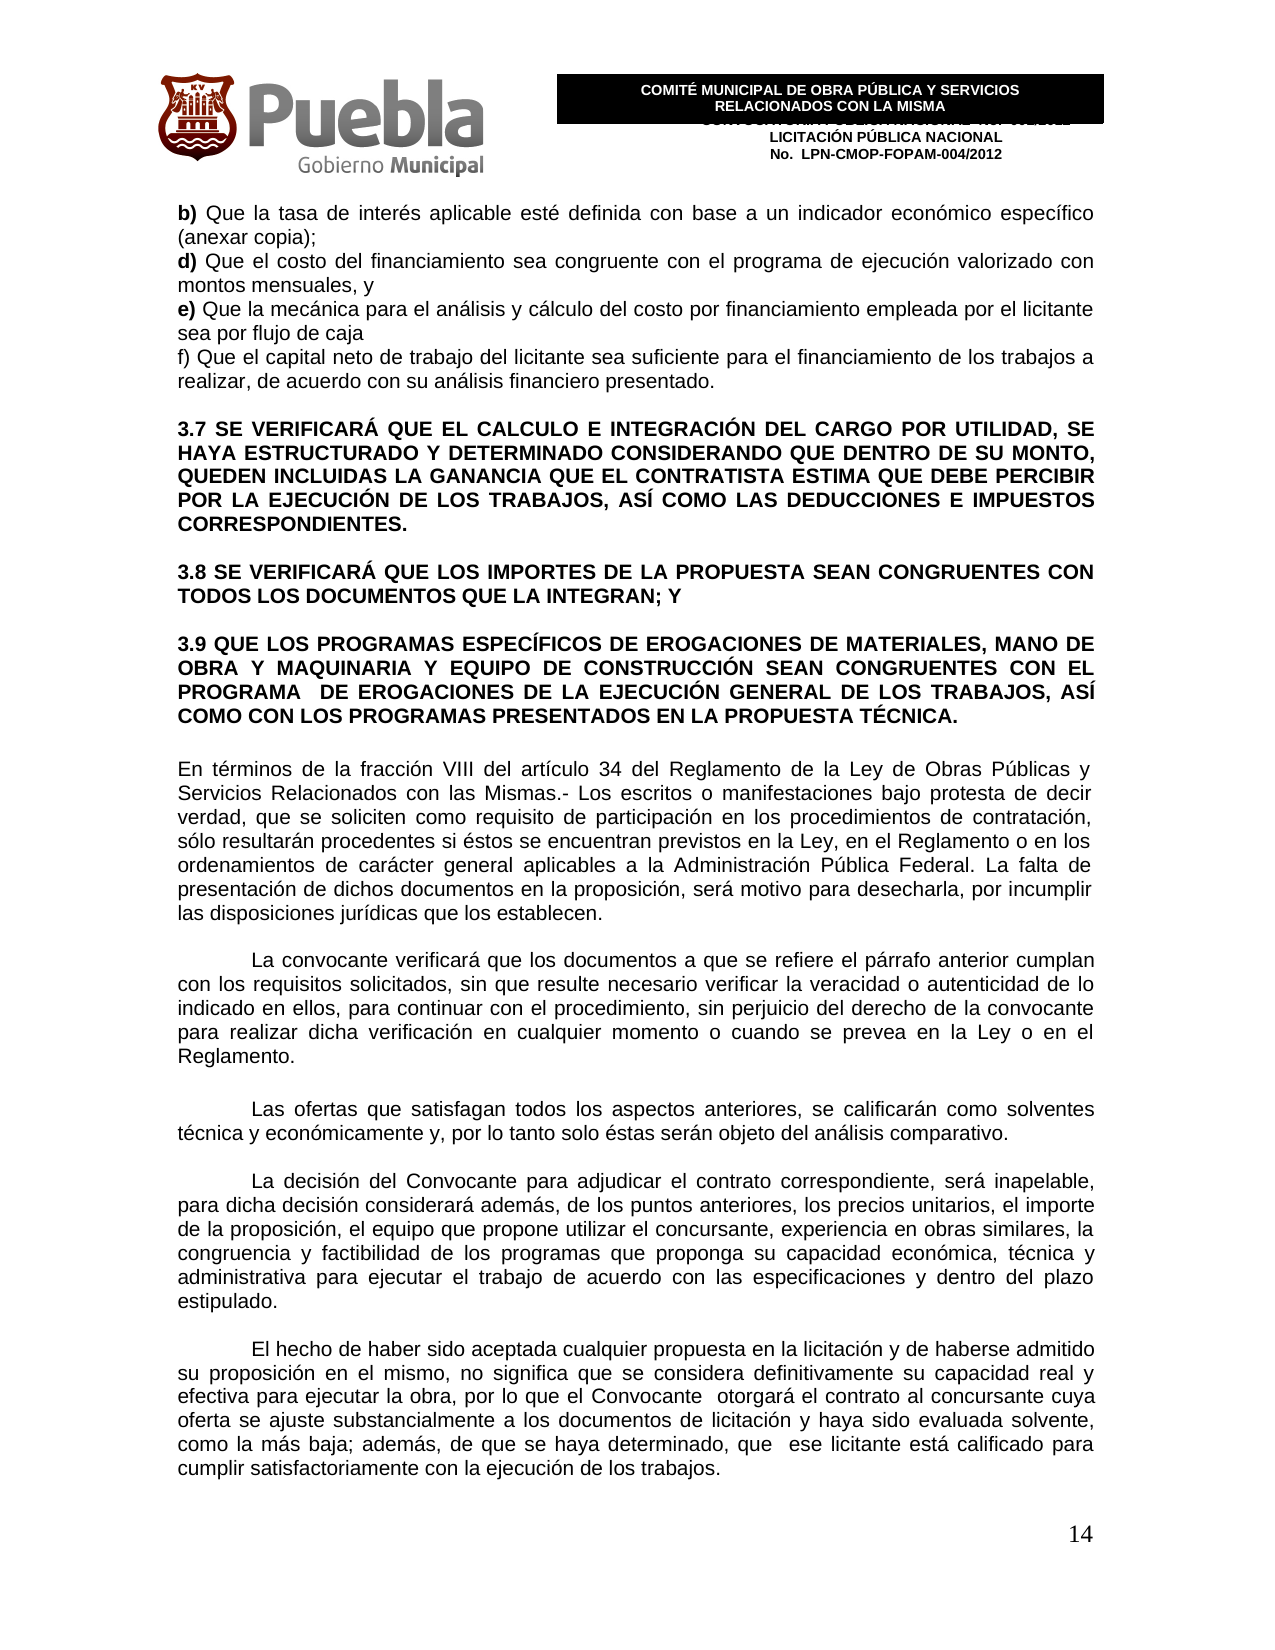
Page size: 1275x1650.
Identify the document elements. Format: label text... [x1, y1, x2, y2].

text b) Que la tasa de interés aplicable esté definida con base a un indicador económico específico (anexar copia); [177, 201, 1096, 249]
text d) Que el costo del financiamiento sea congruente con el programa de ejecución valorizado con montos mensuales, y [177, 249, 1096, 297]
text En términos de la fracción VIII del artículo 34 del Reglamento de la Ley de Obras Públicas y Servicios Relacionados con las Mismas.- Los escritos o manifestaciones bajo protesta de decir verdad, que se soliciten como requisito de participación en los procedimientos de contratación, sólo resultarán procedentes si éstos se encuentran previstos en la Ley, en el Reglamento o en los ordenamientos de carácter general aplicables a la Administración Pública Federal. La falta de presentación de dichos documentos en la proposición, será motivo para desecharla, por incumplir las disposiciones jurídicas que los establecen. [177, 757, 1093, 924]
text La decisión del Convocante para adjudicar el contrato correspondiente, será inapelable, para dicha decisión considerará además, de los puntos anteriores, los precios unitarios, el importe de la proposición, el equipo que propone utilizar el concursante, experiencia en obras similares, la congruencia y factibilidad de los programas que proponga su capacidad económica, técnica y administrativa para ejecutar el trabajo de acuerdo con las especificaciones y dentro del plazo estipulado. [177, 1169, 1096, 1312]
text El hecho de haber sido aceptada cualquier propuesta en la licitación y de haberse admitido su proposición en el mismo, no significa que se considera definitivamente su capacidad real y efectiva para ejecutar la obra, por lo que el Convocante otorgará el contrato al concursante cuya oferta se ajuste substancialmente a los documentos de licitación y haya sido evaluada solvente, como la más baja; además, de que se haya determinado, que ese licitante está calificado para cumplir satisfactoriamente con la ejecución de los trabajos. [177, 1336, 1096, 1480]
text e) Que la mecánica para el análisis y cálculo del costo por financiamiento empleada por el licitante sea por flujo de caja [177, 297, 1096, 344]
text f) Que el capital neto de trabajo del licitante sea suficiente para el financiamiento de los trabajos a realizar, de acuerdo con su análisis financiero presentado. [177, 344, 1096, 392]
text 3.8 SE VERIFICARÁ QUE LOS IMPORTES DE LA PROPUESTA SEAN CONGRUENTES CON TODOS LOS DOCUMENTOS QUE LA INTEGRAN; Y [177, 560, 1096, 608]
text La convocante verificará que los documentos a que se refiere el párrafo anterior cumplan con los requisitos solicitados, sin que resulte necesario verificar la veracidad o autenticidad de lo indicado en ellos, para continuar con el procedimiento, sin perjuicio del derecho de la convocante para realizar dicha verificación en cualquier momento o cuando se prevea en la Ley o en el Reglamento. [177, 948, 1096, 1068]
text Las ofertas que satisfagan todos los aspectos anteriores, se calificarán como solventes técnica y económicamente y, por lo tanto solo éstas serán objeto del análisis comparativo. [177, 1097, 1096, 1145]
text 3.9 QUE LOS PROGRAMAS ESPECÍFICOS DE EROGACIONES DE MATERIALES, MANO DE OBRA Y MAQUINARIA Y EQUIPO DE CONSTRUCCIÓN SEAN CONGRUENTES CON EL PROGRAMA DE EROGACIONES DE LA EJECUCIÓN GENERAL DE LOS TRABAJOS, ASÍ COMO CON LOS PROGRAMAS PRESENTADOS EN LA PROPUESTA TÉCNICA. [177, 632, 1096, 728]
picture [158, 73, 484, 177]
text 3.7 SE VERIFICARÁ QUE EL CALCULO E INTEGRACIÓN DEL CARGO POR UTILIDAD, SE HAYA ESTRUCTURADO Y DETERMINADO CONSIDERANDO QUE DENTRO DE SU MONTO, QUEDEN INCLUIDAS LA GANANCIA QUE EL CONTRATISTA ESTIMA QUE DEBE PERCIBIR POR LA EJECUCIÓN DE LOS TRABAJOS, ASÍ COMO LAS DEDUCCIONES E IMPUESTOS CORRESPONDIENTES. [177, 416, 1096, 536]
